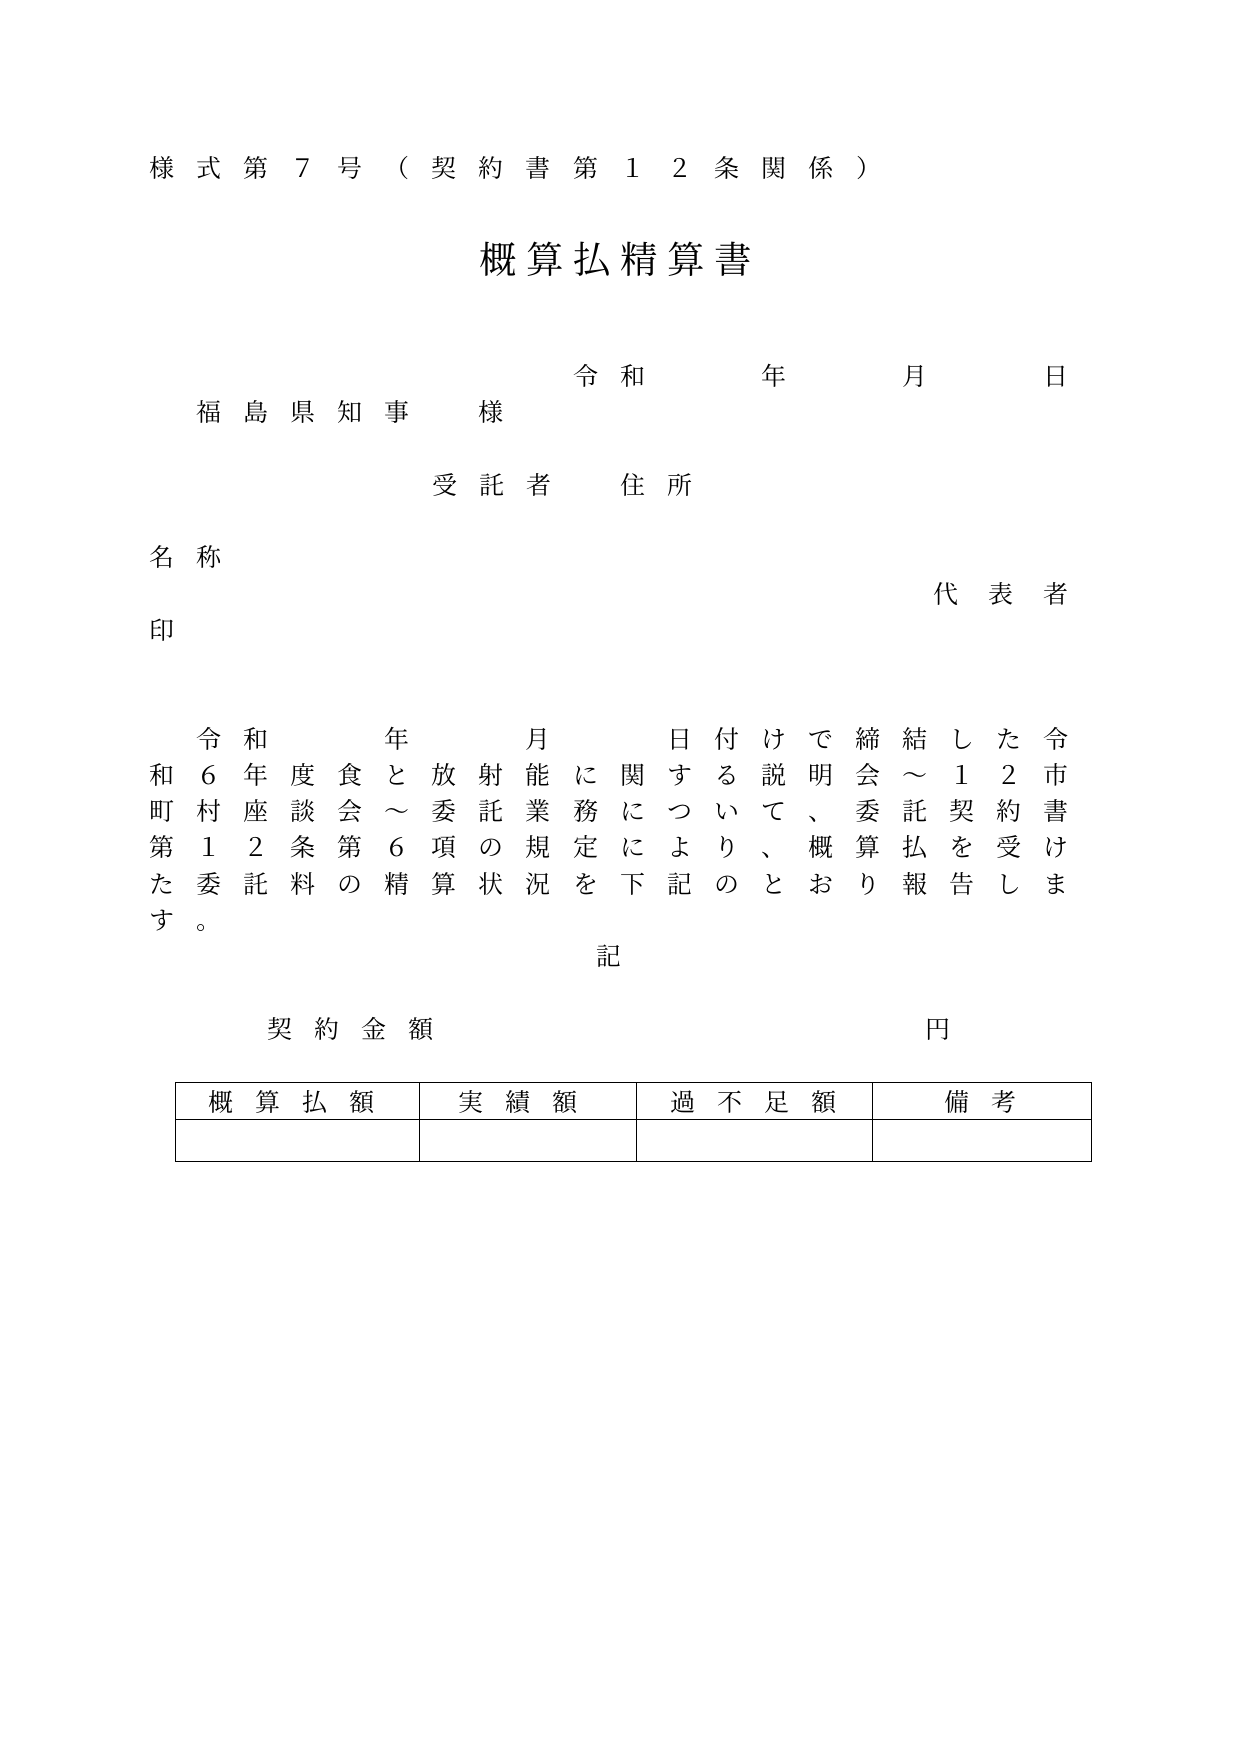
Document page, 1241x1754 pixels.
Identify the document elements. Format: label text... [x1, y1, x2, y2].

text 様式第７号（契約書第１２条関係） [149, 149, 1091, 185]
text 受託者 住所 [149, 466, 1091, 502]
table_cell [637, 1120, 872, 1161]
table_header 備考 [873, 1083, 1091, 1119]
text 概算払精算書 [149, 221, 1091, 294]
text 記 [149, 937, 1091, 973]
text 令和 年 月 日 [149, 357, 1091, 393]
table_header 実績額 [420, 1083, 636, 1119]
table_header 概算払額 [176, 1083, 419, 1119]
table_cell [420, 1120, 636, 1161]
text 名称 [149, 502, 1091, 574]
table_header 過不足額 [637, 1083, 872, 1119]
table_cell [873, 1120, 1091, 1161]
text 令和 年 月 日付けで締結した令和６年度食と放射能に関する説明会～１２市町村座談会～委託業務について、委託契約書第１２条第６項の規定により、概算払を受けた委託料の精算状況を下記のとおり報告します。 [149, 719, 1091, 937]
text 契約金額 円 [149, 1009, 1091, 1046]
text 福島県知事 様 [149, 393, 1091, 429]
table_cell [176, 1120, 419, 1161]
text 代表者 印 [149, 574, 1091, 647]
